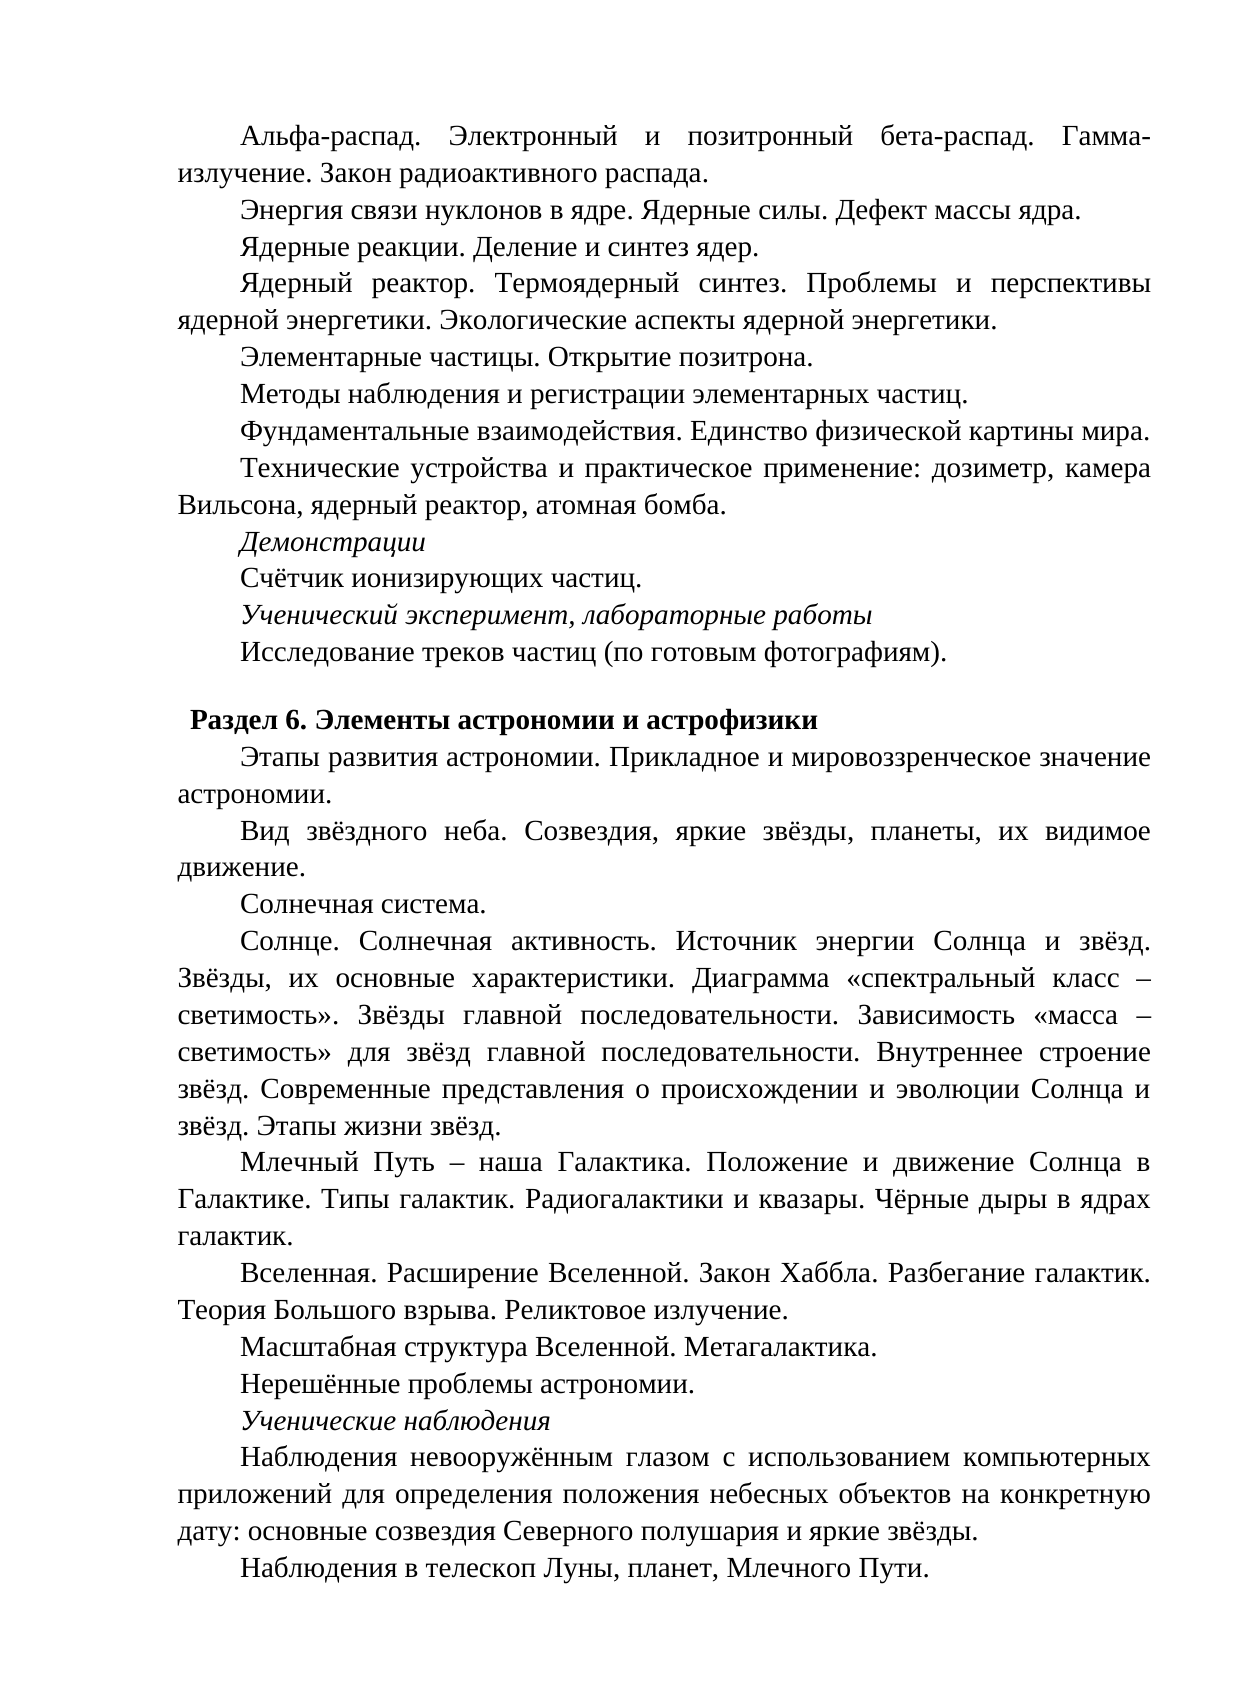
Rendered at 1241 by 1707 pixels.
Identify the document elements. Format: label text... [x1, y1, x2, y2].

text Млечный Путь – наша Галактика. Положение и движение Солнца в Галактике. Типы галактик. Радиогалактики и квазары. Чёрные дыры в ядрах галактик. [177, 1144, 1152, 1252]
text Демонстрации [177, 524, 1152, 557]
text Солнце. Солнечная активность. Источник энергии Солнца и звёзд. Звёзды, их основные характеристики. Диаграмма «спектральный класс – светимость». Звёзды главной последовательности. Зависимость «масса – светимость» для звёзд главной последовательности. Внутреннее строение звёзд. Современные представления о происхождении и эволюции Солнца и звёзд. Этапы жизни звёзд. [177, 923, 1152, 1141]
text Нерешённые проблемы астрономии. [177, 1366, 1152, 1399]
text Масштабная структура Вселенной. Метагалактика. [177, 1329, 1152, 1362]
text Вид звёздного неба. Созвездия, яркие звёзды, планеты, их видимое движение. [177, 813, 1152, 883]
text Элементарные частицы. Открытие позитрона. [177, 339, 1152, 373]
text Технические устройства и практическое применение: дозиметр, камера Вильсона, ядерный реактор, атомная бомба. [177, 450, 1152, 520]
text Ученический эксперимент, лабораторные работы [177, 597, 1152, 631]
text Ядерный реактор. Термоядерный синтез. Проблемы и перспективы ядерной энергетики. Экологические аспекты ядерной энергетики. [177, 266, 1152, 336]
text Альфа-распад. Электронный и позитронный бета-распад. Гамма-излучение. Закон радиоактивного распада. [177, 118, 1152, 188]
text Методы наблюдения и регистрации элементарных частиц. [177, 376, 1152, 410]
text Ученические наблюдения [177, 1403, 1152, 1436]
text Счётчик ионизирующих частиц. [177, 561, 1152, 594]
text Наблюдения в телескоп Луны, планет, Млечного Пути. [177, 1550, 1152, 1584]
text Исследование треков частиц (по готовым фотографиям). [177, 634, 1152, 668]
text Ядерные реакции. Деление и синтез ядер. [177, 229, 1152, 262]
text Вселенная. Расширение Вселенной. Закон Хаббла. Разбегание галактик. Теория Большого взрыва. Реликтовое излучение. [177, 1255, 1152, 1326]
text Энергия связи нуклонов в ядре. Ядерные силы. Дефект массы ядра. [177, 192, 1152, 225]
text Раздел 6. Элементы астрономии и астрофизики [190, 702, 1152, 736]
text Фундаментальные взаимодействия. Единство физической картины мира. [177, 413, 1152, 447]
text Этапы развития астрономии. Прикладное и мировоззренческое значение астрономии. [177, 739, 1152, 809]
text Наблюдения невооружённым глазом с использованием компьютерных приложений для определения положения небесных объектов на конкретную дату: основные созвездия Северного полушария и яркие звёзды. [177, 1439, 1152, 1547]
text Солнечная система. [177, 886, 1152, 920]
